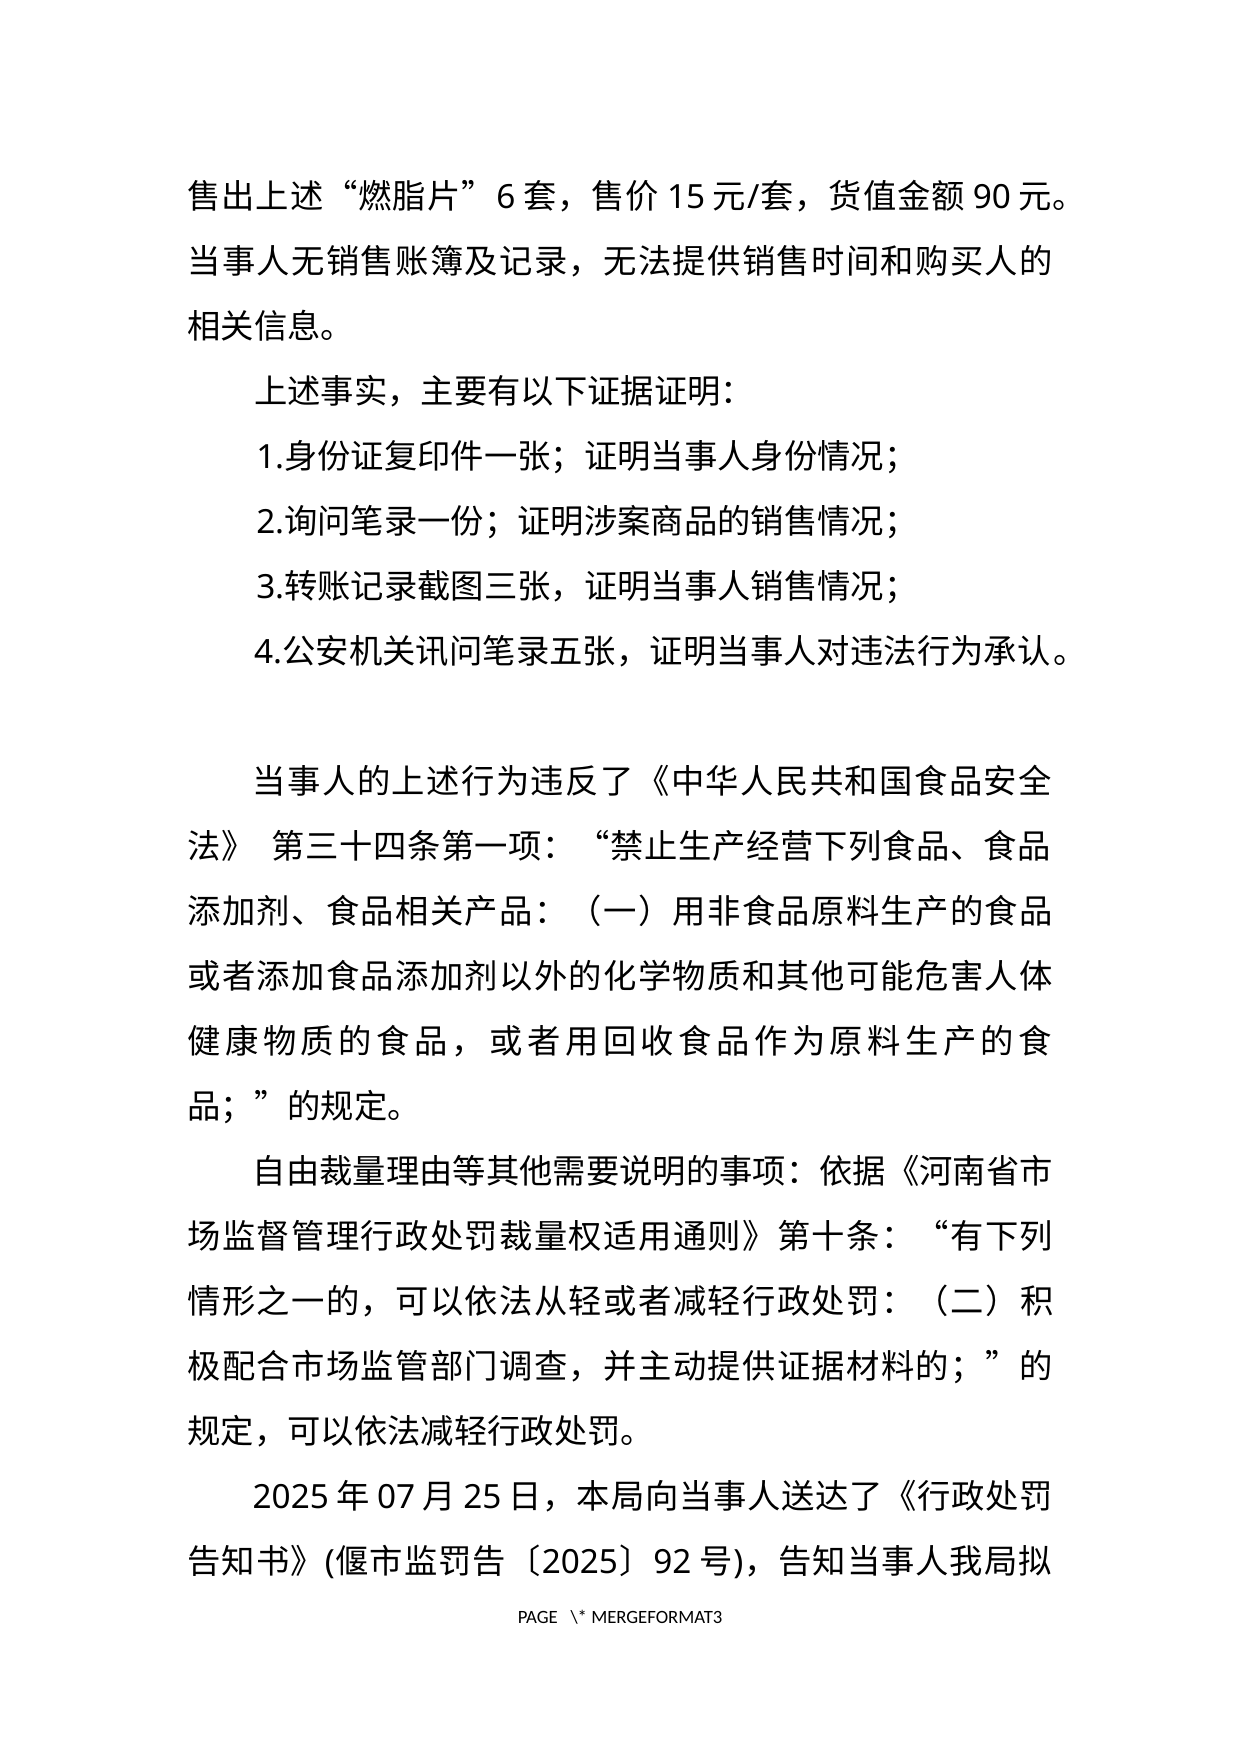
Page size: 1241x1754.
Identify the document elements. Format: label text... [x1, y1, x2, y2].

text 上述事实，主要有以下证据证明： [187, 357, 1053, 422]
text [187, 1462, 1053, 1592]
text 2.询问笔录一份；证明涉案商品的销售情况； [256, 487, 1053, 552]
text 1.身份证复印件一张；证明当事人身份情况； [256, 422, 1053, 487]
text 自由裁量理由等其他需要说明的事项：依据《河南省市场监督管理行政处罚裁量权适用通则》第十条：“有下列情形之一的，可以依法从轻或者减轻行政处罚：（二）积极配合市场监管部门调查，并主动提供证据材料的；”的规定，可以依法减轻行政处罚。 [187, 1137, 1053, 1462]
text 3.转账记录截图三张，证明当事人销售情况； [256, 552, 1053, 617]
text 当事人的上述行为违反了《中华人民共和国食品安全法》 第三十四条第一项：“禁止生产经营下列食品、食品添加剂、食品相关产品：（一）用非食品原料生产的食品或者添加食品添加剂以外的化学物质和其他可能危害人体健康物质的食品，或者用回收食品作为原料生产的食品；”的规定。 [187, 747, 1053, 1137]
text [187, 162, 1053, 357]
text 4.公安机关讯问笔录五张，证明当事人对违法行为承认。 [187, 617, 1053, 747]
